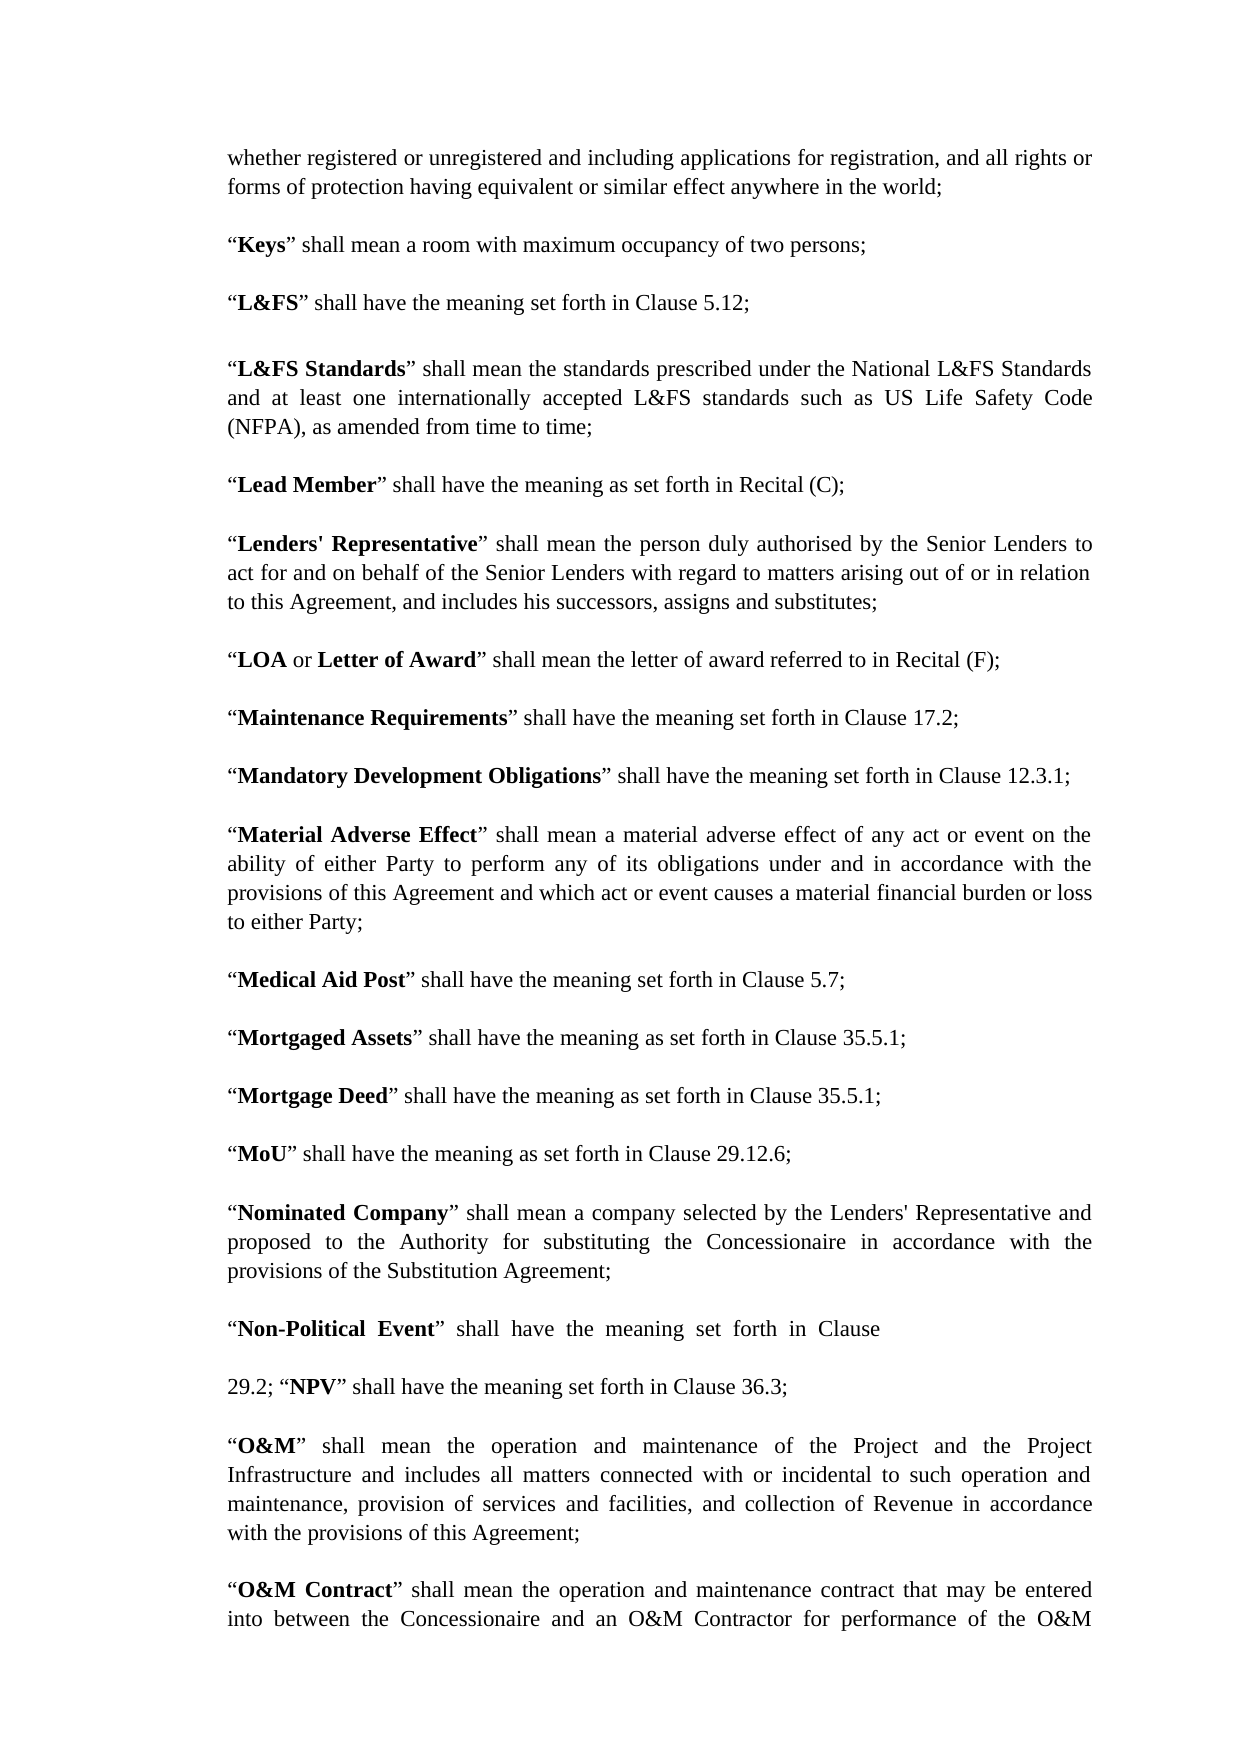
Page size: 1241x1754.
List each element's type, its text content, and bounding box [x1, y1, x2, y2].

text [227, 144, 1093, 199]
text “LOA or Letter of Award” shall mean the letter of award referred to in Recital (F); “Maintenance Requirements” shall have the meaning set forth in Clause 17.2; [227, 646, 1000, 731]
text “O&M” shall mean the operation and maintenance of the Project and the Project Infrastructure and includes all matters connected with or incidental to such operation and maintenance, provision of services and facilities, and collection of Revenue in accordance with the provisions of this Agreement; [227, 1432, 1093, 1545]
text “Non-Political Event” shall have the meaning set forth in Clause 29.2; “NPV” shall have the meaning set forth in Clause 36.3; [227, 1315, 881, 1400]
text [227, 1577, 1093, 1632]
text “L&FS Standards” shall mean the standards prescribed under the National L&FS Standards and at least one internationally accepted L&FS standards such as US Life Safety Code (NFPA), as amended from time to time; [227, 355, 1092, 440]
text “Keys” shall mean a room with maximum occupancy of two persons; “L&FS” shall have the meaning set forth in Clause 5.12; [227, 231, 893, 315]
text “Material Adverse Effect” shall mean a material adverse effect of any act or event on the ability of either Party to perform any of its obligations under and in accordance with the provisions of this Agreement and which act or event causes a material financial burden or loss to either Party; [227, 821, 1093, 934]
text “Medical Aid Post” shall have the meaning set forth in Clause 5.7; “Mortgaged Assets” shall have the meaning as set forth in Clause 35.5.1; “Mortgage Deed” shall have the meaning as set forth in Clause 35.5.1; “MoU” shall have the meaning as set forth in Clause 29.12.6; [227, 966, 949, 1167]
text “Nominated Company” shall mean a company selected by the Lenders' Representative and proposed to the Authority for substituting the Concessionaire in accordance with the provisions of the Substitution Agreement; [227, 1199, 1093, 1283]
text “Mandatory Development Obligations” shall have the meaning set forth in Clause 12.3.1; [227, 763, 1092, 789]
text “Lenders' Representative” shall mean the person duly authorised by the Senior Lenders to act for and on behalf of the Senior Lenders with regard to matters arising out of or in relation to this Agreement, and includes his successors, assigns and substitutes; [227, 530, 1092, 614]
text “Lead Member” shall have the meaning as set forth in Recital (C); [227, 472, 1159, 498]
